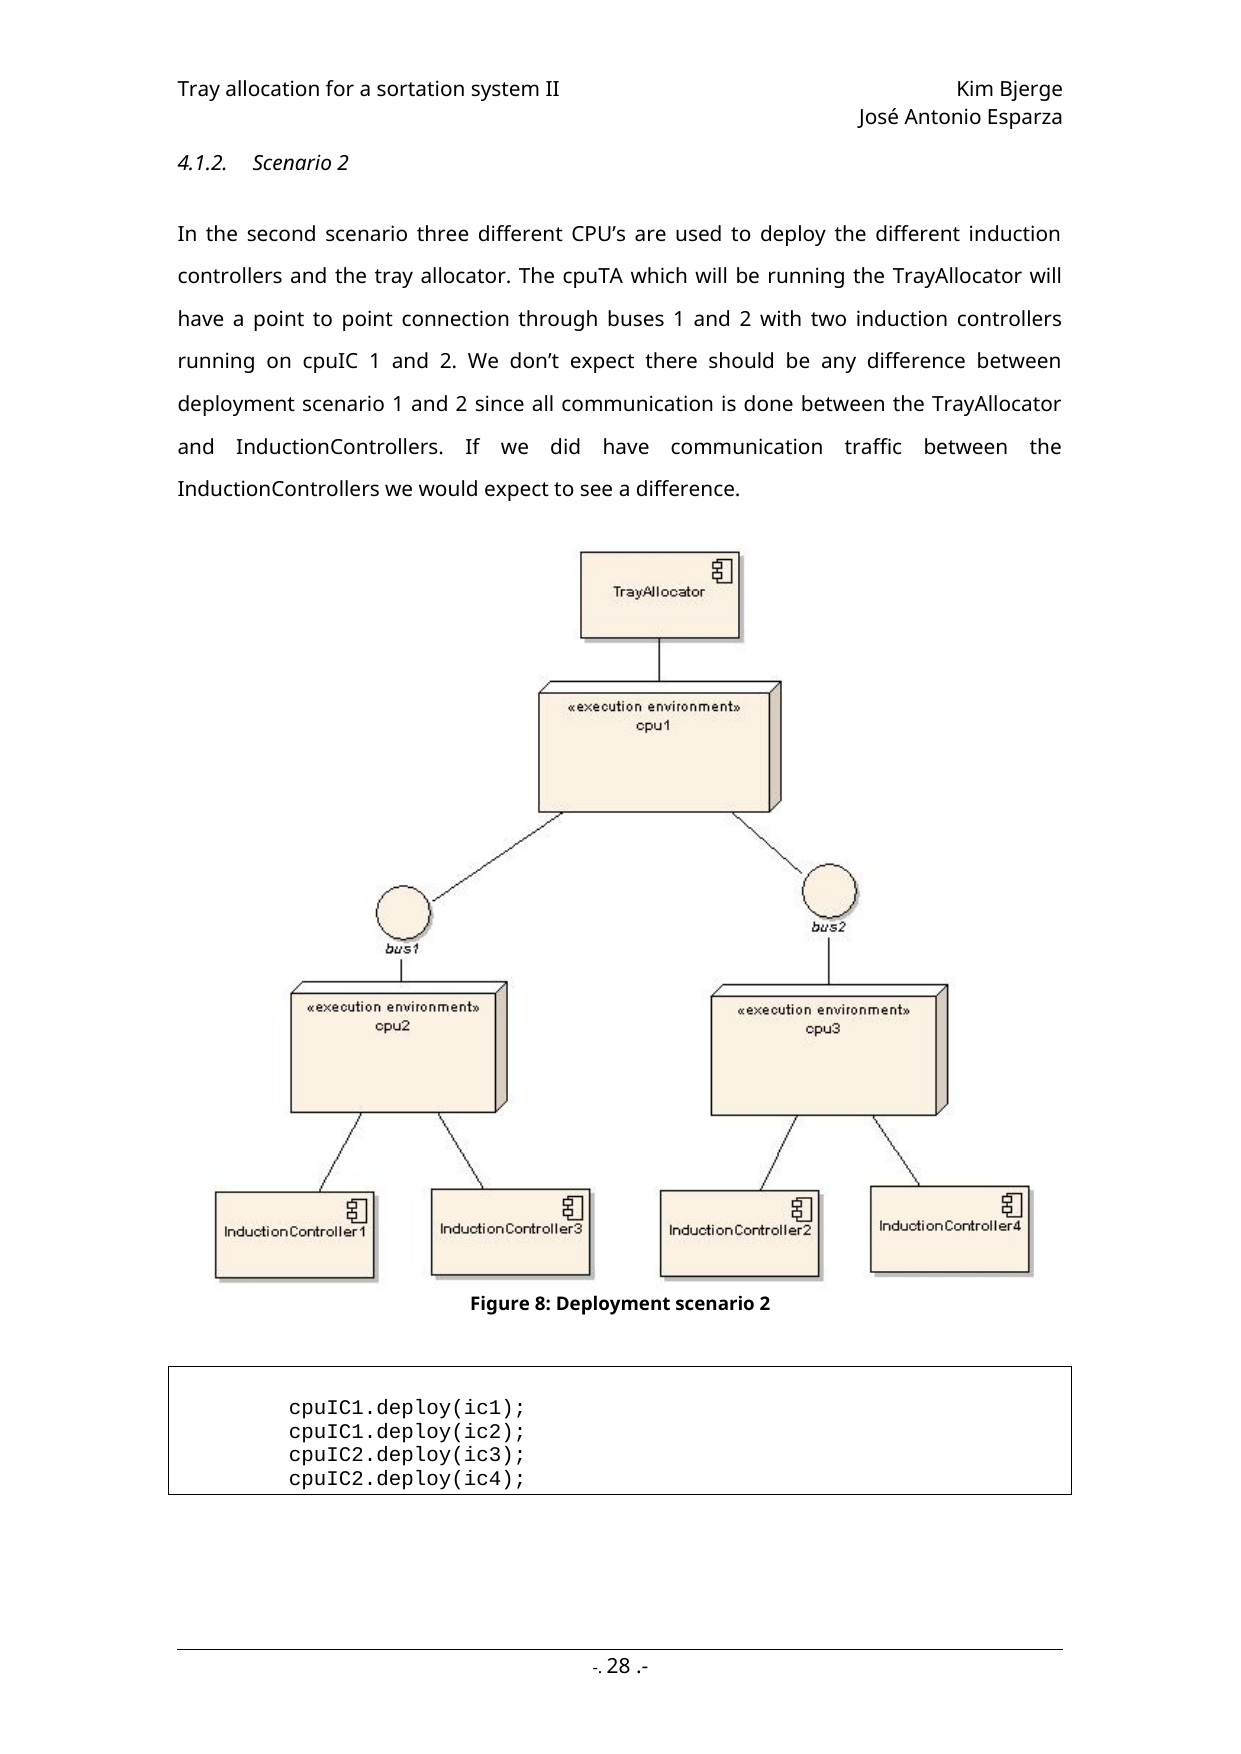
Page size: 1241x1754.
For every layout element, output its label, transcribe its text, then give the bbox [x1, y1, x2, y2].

text cpuIC2.deploy(ic3); [177, 1444, 1063, 1465]
text cpuIC2.deploy(ic4); [169, 1465, 1071, 1494]
text In the second scenario three different CPU’s are used to deploy the different induction controllers and the tray allocator. The cpuTA which will be running the TrayAllocator will have a point to point connection through buses 1 and 2 with two induction controllers running on cpuIC 1 and 2. We don’t expect there should be any difference between deployment scenario 1 and 2 since all communication is done between the TrayAllocator and InductionControllers. If we did have communication traffic between the InductionControllers we would expect to see a difference. [177, 219, 1063, 503]
text Figure 8: Deployment scenario 2 [177, 1291, 1063, 1316]
text cpuIC1.deploy(ic2); [177, 1421, 1063, 1444]
picture [206, 545, 1035, 1291]
text cpuIC1.deploy(ic1); [177, 1397, 1063, 1421]
subtitle Scenario 2 [177, 148, 1063, 176]
